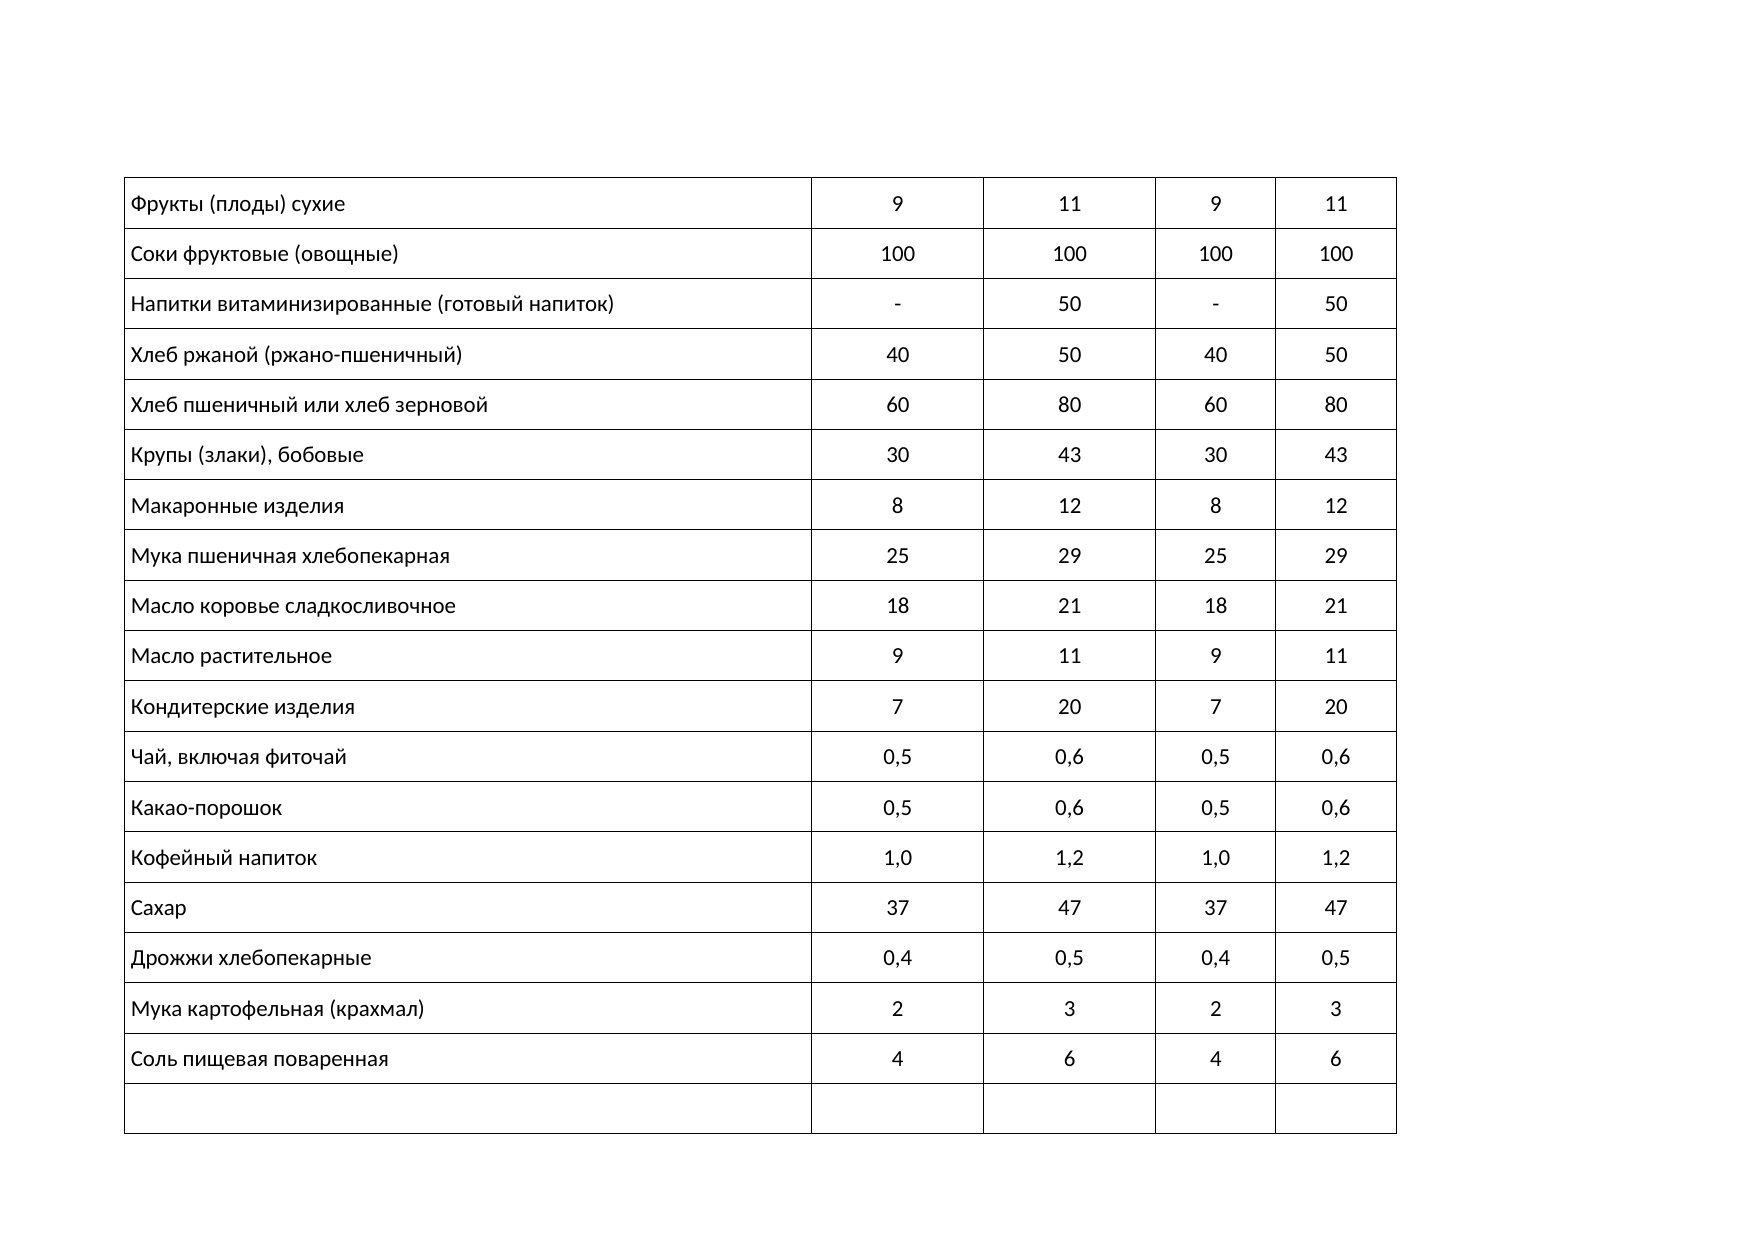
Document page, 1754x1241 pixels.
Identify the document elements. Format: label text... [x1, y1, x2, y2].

table_cell 80 [984, 380, 1155, 429]
table_cell 40 [1156, 329, 1275, 378]
table_cell 2 [1156, 983, 1275, 1032]
table_cell 37 [1156, 883, 1275, 932]
table_cell 9 [1156, 178, 1275, 227]
table_cell 6 [984, 1034, 1155, 1083]
table_cell 18 [1156, 581, 1275, 630]
table_cell 1,0 [812, 832, 983, 882]
table_cell 80 [1276, 380, 1396, 429]
table_cell Кондитерские изделия [125, 681, 811, 731]
table_cell 0,4 [1156, 933, 1275, 982]
table_cell 9 [812, 178, 983, 227]
table_cell 1,0 [1156, 832, 1275, 882]
table_cell 37 [812, 883, 983, 932]
table_cell 1,2 [1276, 832, 1396, 882]
table_cell 7 [1156, 681, 1275, 731]
table_cell 2 [812, 983, 983, 1032]
table_cell 47 [984, 883, 1155, 932]
table_cell 43 [1276, 430, 1396, 479]
table_cell 0,5 [812, 782, 983, 831]
table_cell 47 [1276, 883, 1396, 932]
table_cell Напитки витаминизированные (готовый напиток) [125, 279, 811, 328]
table_cell Чай, включая фиточай [125, 732, 811, 781]
table_cell 0,6 [1276, 782, 1396, 831]
table_cell 0,6 [984, 732, 1155, 781]
table_cell 8 [1156, 480, 1275, 529]
table_cell [125, 1084, 811, 1133]
table_cell 18 [812, 581, 983, 630]
table_cell Хлеб ржаной (ржано-пшеничный) [125, 329, 811, 378]
table_cell 1,2 [984, 832, 1155, 882]
table_cell 100 [984, 229, 1155, 278]
table_cell 50 [984, 279, 1155, 328]
table_cell 3 [984, 983, 1155, 1032]
table_cell 11 [1276, 178, 1396, 227]
table_cell 0,5 [984, 933, 1155, 982]
table_cell 40 [812, 329, 983, 378]
table_cell Дрожжи хлебопекарные [125, 933, 811, 982]
table_cell Фрукты (плоды) сухие [125, 178, 811, 227]
table_cell Соки фруктовые (овощные) [125, 229, 811, 278]
table_cell 0,5 [812, 732, 983, 781]
table_cell 4 [812, 1034, 983, 1083]
table_cell Хлеб пшеничный или хлеб зерновой [125, 380, 811, 429]
table_cell 21 [984, 581, 1155, 630]
table_cell [1156, 1084, 1275, 1133]
table_cell Соль пищевая поваренная [125, 1034, 811, 1083]
table_cell 6 [1276, 1034, 1396, 1083]
table_cell 9 [812, 631, 983, 680]
table_cell [812, 1084, 983, 1133]
table_cell 43 [984, 430, 1155, 479]
table_cell 7 [812, 681, 983, 731]
table_cell 30 [1156, 430, 1275, 479]
table_cell Масло растительное [125, 631, 811, 680]
table_cell 9 [1156, 631, 1275, 680]
table_cell 12 [1276, 480, 1396, 529]
table_cell 100 [1156, 229, 1275, 278]
table_cell Мука пшеничная хлебопекарная [125, 530, 811, 580]
table_cell 25 [1156, 530, 1275, 580]
table_cell 50 [984, 329, 1155, 378]
table_cell 12 [984, 480, 1155, 529]
table_cell 0,5 [1156, 782, 1275, 831]
table_cell 11 [984, 631, 1155, 680]
table_cell 11 [984, 178, 1155, 227]
table_cell Мука картофельная (крахмал) [125, 983, 811, 1032]
table_cell [984, 1084, 1155, 1133]
table_cell 50 [1276, 279, 1396, 328]
table_cell 25 [812, 530, 983, 580]
table_cell Кофейный напиток [125, 832, 811, 882]
table_cell Крупы (злаки), бобовые [125, 430, 811, 479]
table_cell 20 [1276, 681, 1396, 731]
table_cell - [812, 279, 983, 328]
table_cell 100 [1276, 229, 1396, 278]
table_cell 50 [1276, 329, 1396, 378]
table_cell 0,5 [1156, 732, 1275, 781]
table_cell 4 [1156, 1034, 1275, 1083]
table_cell 0,6 [984, 782, 1155, 831]
table_cell 0,6 [1276, 732, 1396, 781]
table_cell 60 [1156, 380, 1275, 429]
table_cell 60 [812, 380, 983, 429]
table_cell 21 [1276, 581, 1396, 630]
table_cell 8 [812, 480, 983, 529]
table_cell Сахар [125, 883, 811, 932]
table_cell 0,5 [1276, 933, 1396, 982]
table_cell 11 [1276, 631, 1396, 680]
table_cell 29 [984, 530, 1155, 580]
table_cell 29 [1276, 530, 1396, 580]
table_cell Масло коровье сладкосливочное [125, 581, 811, 630]
table_cell 3 [1276, 983, 1396, 1032]
table_cell 20 [984, 681, 1155, 731]
table_cell 100 [812, 229, 983, 278]
table_cell Какао-порошок [125, 782, 811, 831]
table_cell 30 [812, 430, 983, 479]
table_cell - [1156, 279, 1275, 328]
table_cell [1276, 1084, 1396, 1133]
table_cell Макаронные изделия [125, 480, 811, 529]
table_cell 0,4 [812, 933, 983, 982]
